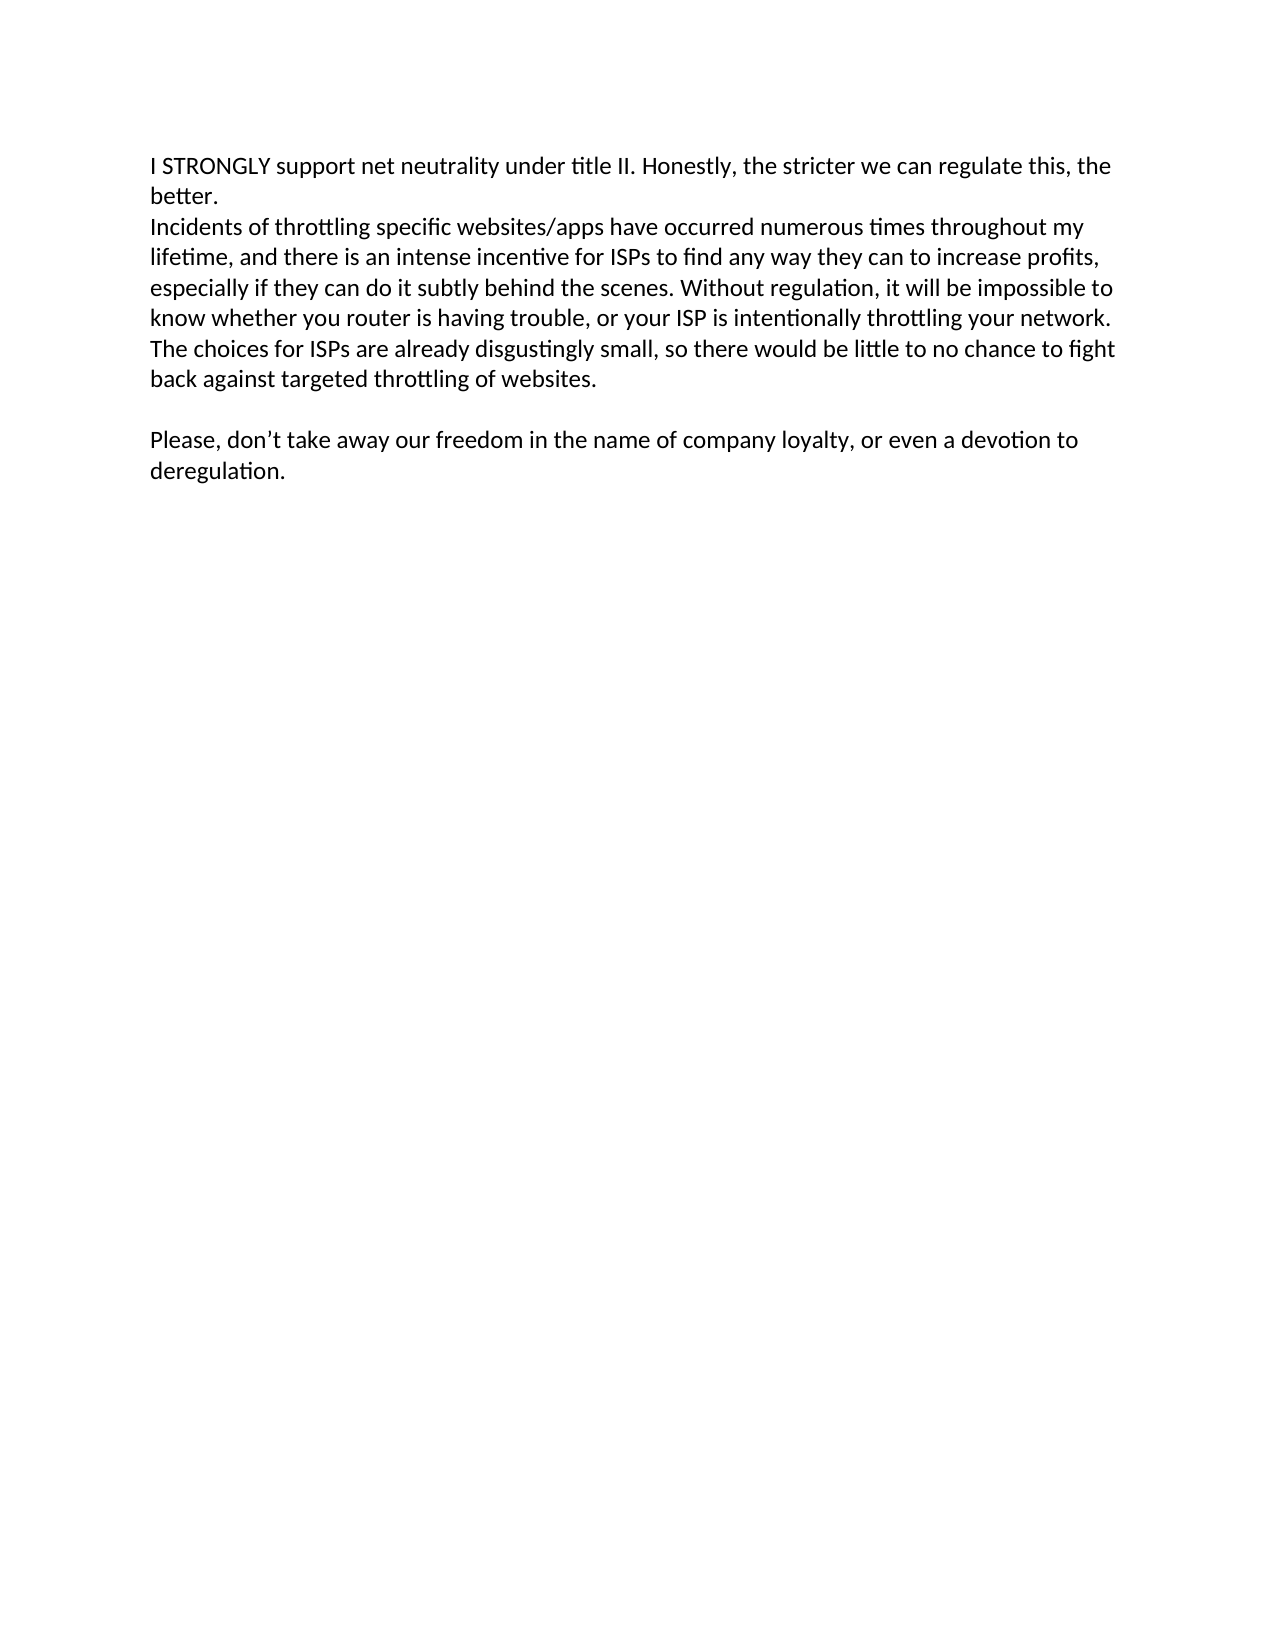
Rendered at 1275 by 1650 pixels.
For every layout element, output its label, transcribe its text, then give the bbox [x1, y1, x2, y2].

text I STRONGLY support net neutrality under title II. Honestly, the stricter we can regulate this, the better. [150, 150, 1125, 211]
text Please, don’t take away our freedom in the name of company loyalty, or even a devotion to deregulation. [150, 425, 1125, 486]
text Incidents of throttling specific websites/apps have occurred numerous times throughout my lifetime, and there is an intense incentive for ISPs to find any way they can to increase profits, especially if they can do it subtly behind the scenes. Without regulation, it will be impossible to know whether you router is having trouble, or your ISP is intentionally throttling your network. The choices for ISPs are already disgustingly small, so there would be little to no chance to fight back against targeted throttling of websites. [150, 211, 1125, 394]
